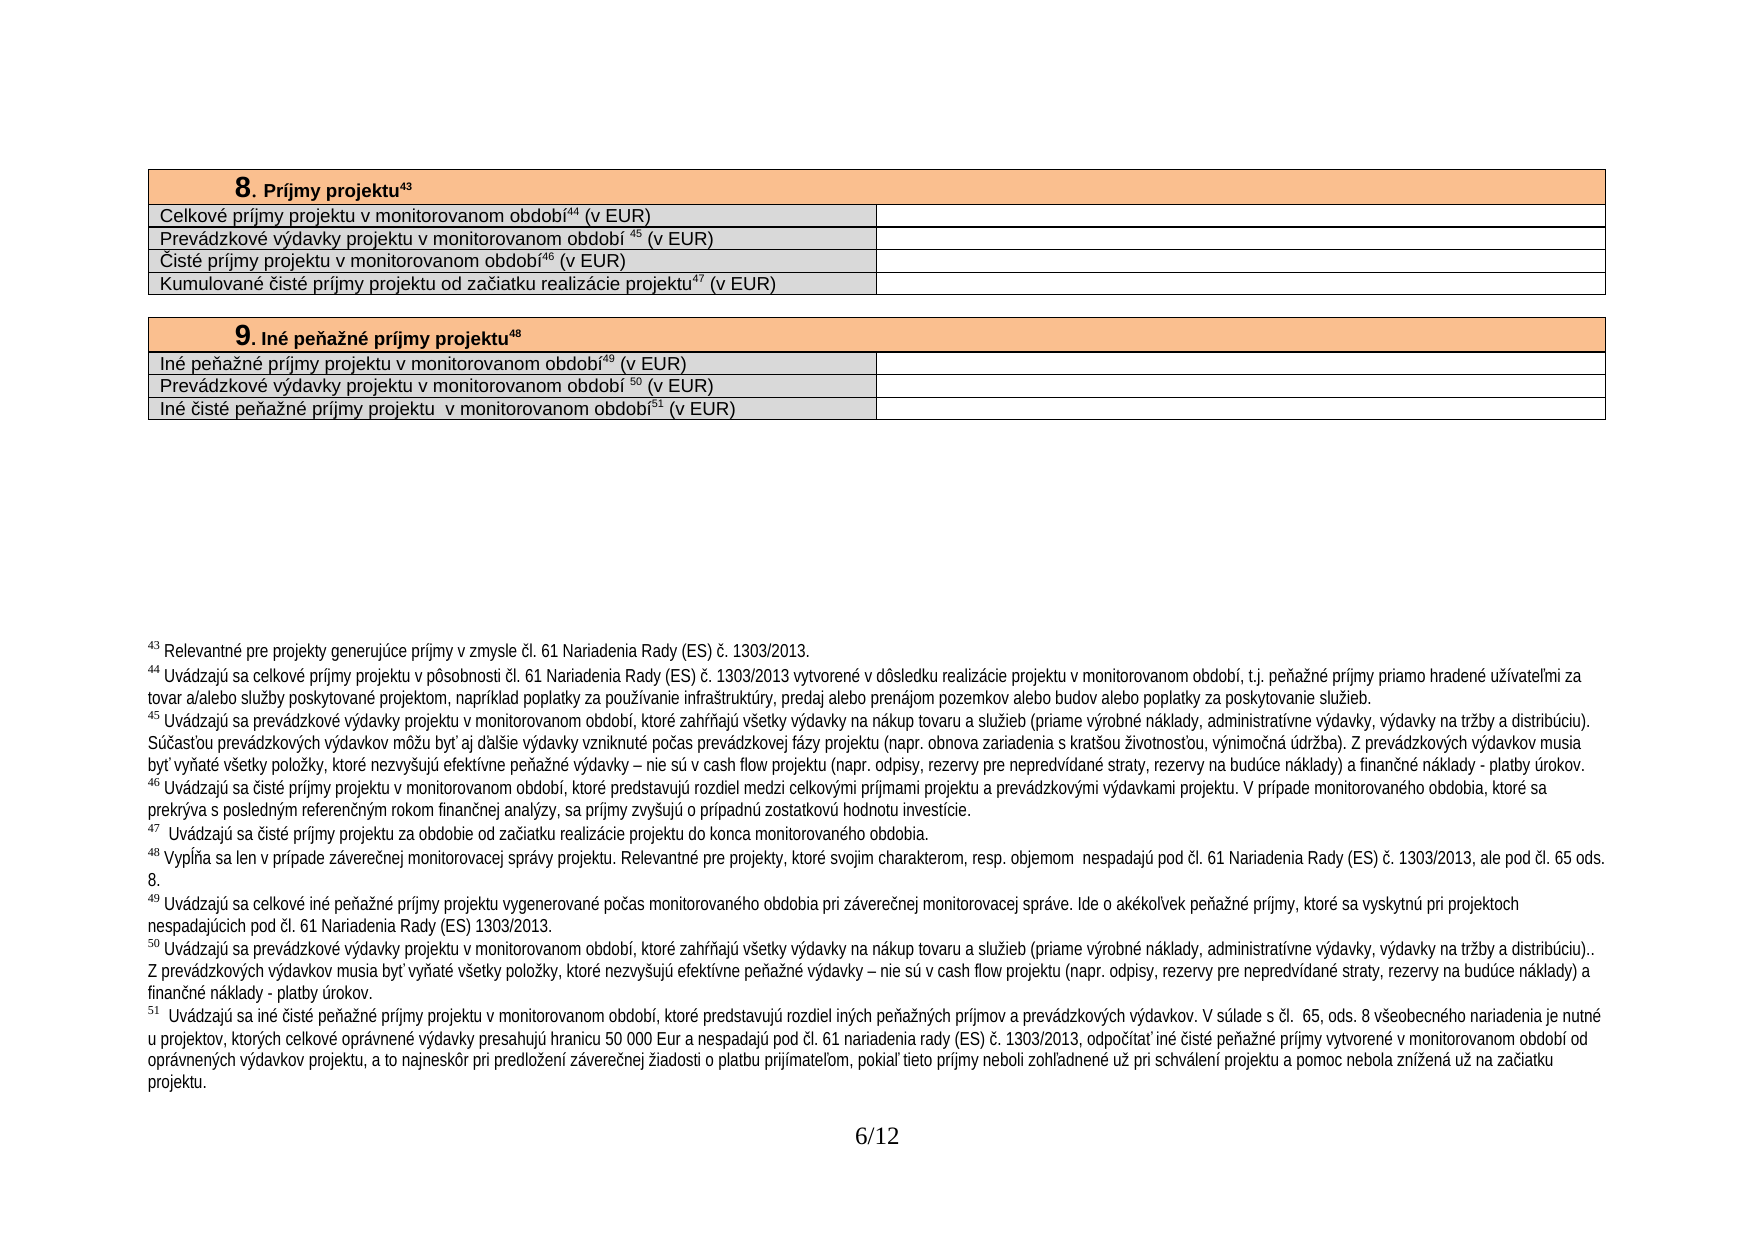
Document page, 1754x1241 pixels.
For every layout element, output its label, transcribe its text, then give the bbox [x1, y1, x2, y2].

table_cell Iné čisté peňažné príjmy projektu v monitorovanom období (v EUR) [149, 398, 876, 419]
table_cell [877, 205, 1605, 226]
table_cell [877, 250, 1605, 272]
table_header 8. Príjmy projektu [149, 170, 1605, 204]
table_cell [877, 353, 1605, 374]
table_header 9. Iné peňažné príjmy projektu [149, 318, 1605, 351]
table_cell Prevádzkové výdavky projektu v monitorovanom období (v EUR) [149, 375, 876, 397]
table_cell [877, 273, 1605, 294]
table_cell Kumulované čisté príjmy projektu od začiatku realizácie projektu (v EUR) [149, 273, 876, 294]
table_cell [877, 375, 1605, 397]
table_cell Čisté príjmy projektu v monitorovanom období (v EUR) [149, 250, 876, 272]
table_cell Celkové príjmy projektu v monitorovanom období (v EUR) [149, 205, 876, 226]
table_cell [877, 398, 1605, 419]
table_cell Prevádzkové výdavky projektu v monitorovanom období (v EUR) [149, 228, 876, 249]
table_cell [877, 228, 1605, 249]
table_cell Iné peňažné príjmy projektu v monitorovanom období (v EUR) [149, 353, 876, 374]
